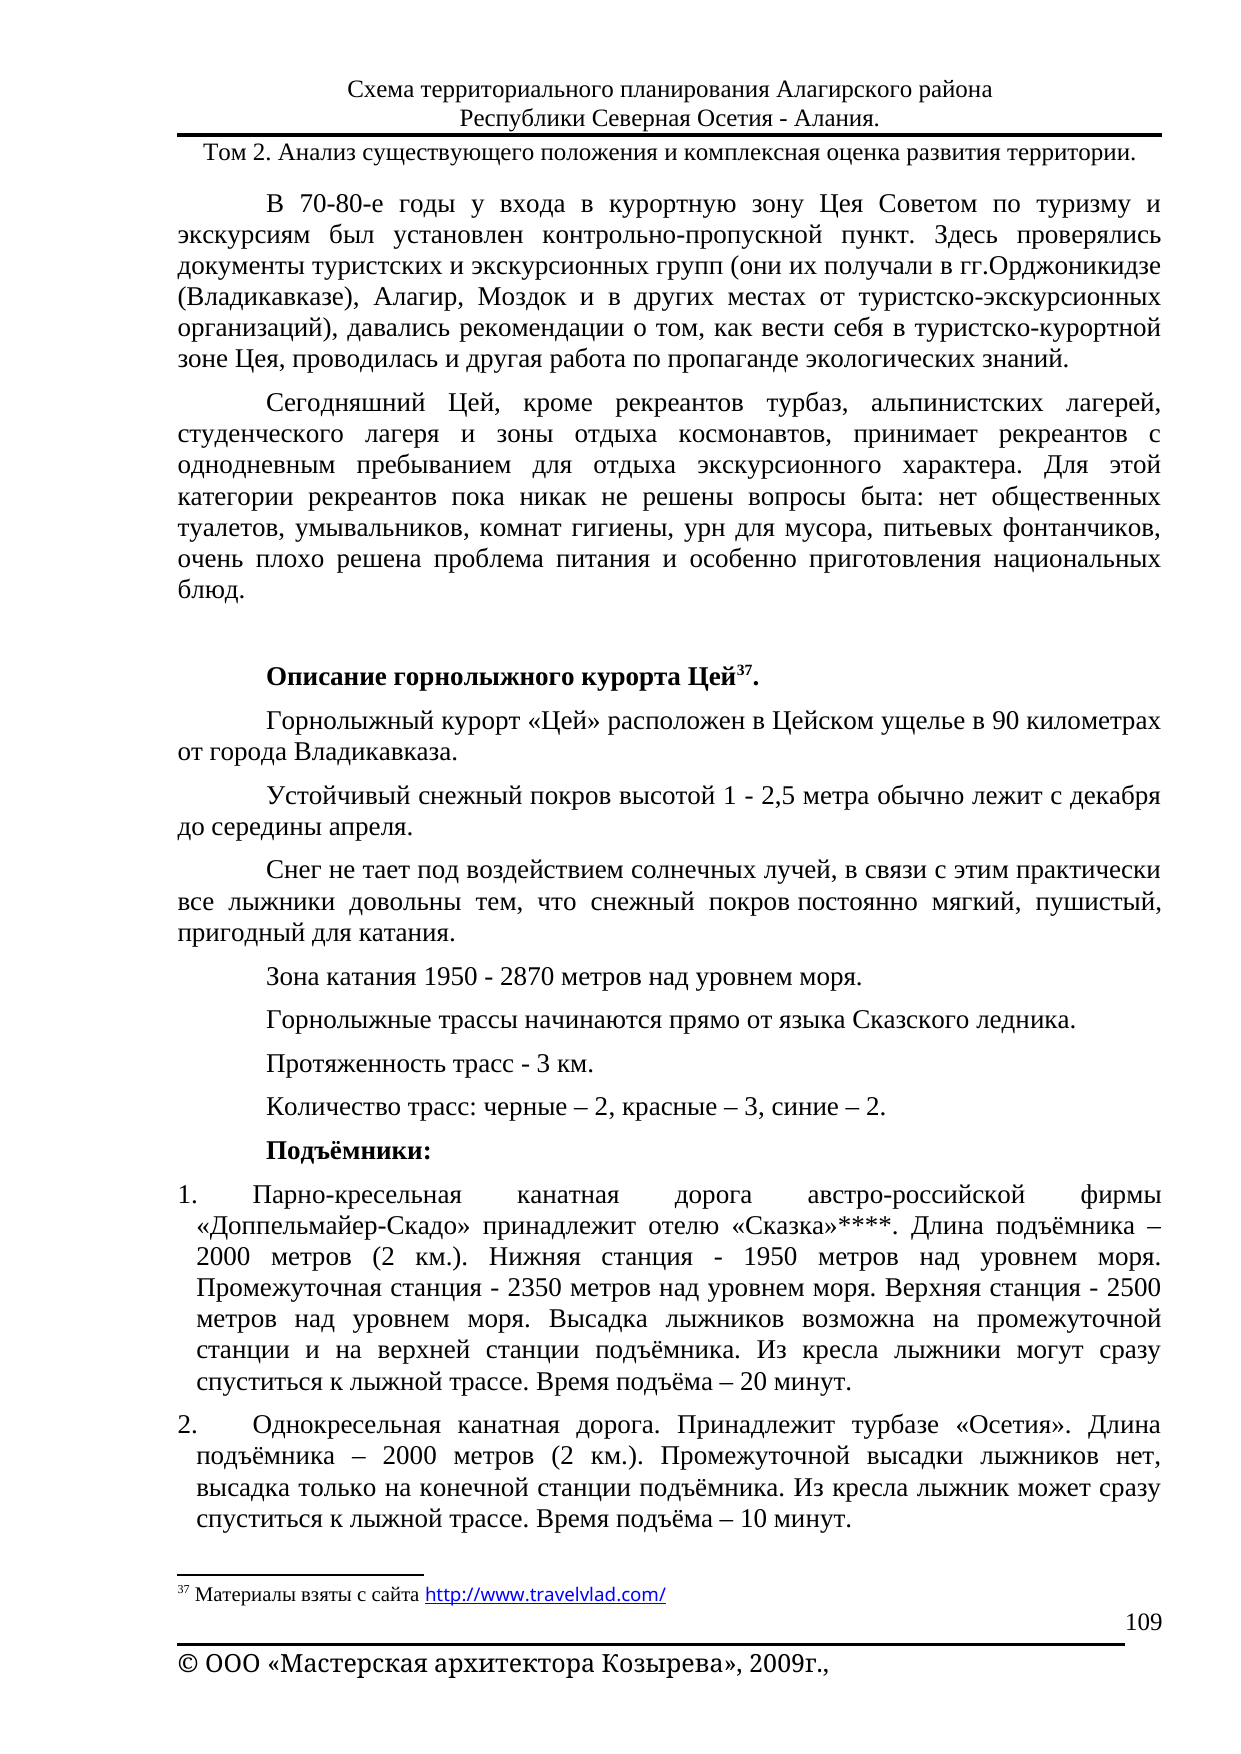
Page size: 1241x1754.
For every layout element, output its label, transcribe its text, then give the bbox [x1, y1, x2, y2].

text В 70-80-е годы у входа в курортную зону Цея Советом по туризму и экскурсиям был установлен контрольно-пропускной пункт. Здесь проверялись документы туристских и экскурсионных групп (они их получали в гг.Орджоникидзе (Владикавказе), Алагир, Моздок и в других местах от туристско-экскурсионных организаций), давались рекомендации о том, как вести себя в туристско-курортной зоне Цея, проводилась и другая работа по пропаганде экологических знаний. [177, 187, 1162, 374]
text Горнолыжный курорт «Цей» расположен в Цейском ущелье в от города Владикавказа. [177, 704, 1162, 766]
list Однокресельная канатная дорога. Принадлежит турбазе «Осетия». Длина подъёмника – (.). Промежуточной высадки лыжников нет, высадка только на конечной станции подъёмника. Из кресла лыжник может сразу спуститься к лыжной трассе. Время подъёма – 10 минут. [177, 1408, 1162, 1533]
text Протяженность трасс - . [177, 1047, 1162, 1078]
text Снег не тает под воздействием солнечных лучей, в связи с этим практически все лыжники довольны тем, что снежный покров постоянно мягкий, пушистый, пригодный для катания. [177, 854, 1162, 947]
text Количество трасс: черные – 2, красные – 3, синие – 2. [177, 1091, 1162, 1122]
text Описание горнолыжного курорта Цей. [177, 660, 1162, 692]
text Горнолыжные трассы начинаются прямо от языка Сказского ледника. [177, 1003, 1162, 1034]
text Сегодняшний Цей, кроме рекреантов турбаз, альпинистских лагерей, студенческого лагеря и зоны отдыха космонавтов, принимает рекреантов с однодневным пребыванием для отдыха экскурсионного характера. Для этой категории рекреантов пока никак не решены вопросы быта: нет общественных туалетов, умывальников, комнат гигиены, урн для мусора, питьевых фонтанчиков, очень плохо решена проблема питания и особенно приготовления национальных блюд. [177, 386, 1162, 604]
text Устойчивый снежный покров высотой 1 - обычно лежит с декабря до середины апреля. [177, 779, 1162, 841]
text Подъёмники: [177, 1134, 1162, 1165]
text Зона катания 1950 - над уровнем моря. [177, 959, 1162, 991]
list Парно-кресельная канатная дорога австро-российской фирмы «Доппельмайер-Скадо» принадлежит отелю «Сказка»****. Длина подъёмника – (.). Нижняя станция - над уровнем моря. Промежуточная станция - над уровнем моря. Верхняя станция - над уровнем моря. Высадка лыжников возможна на промежуточной станции и на верхней станции подъёмника. Из кресла лыжники могут сразу спуститься к лыжной трассе. Время подъёма – 20 минут. [177, 1178, 1162, 1396]
